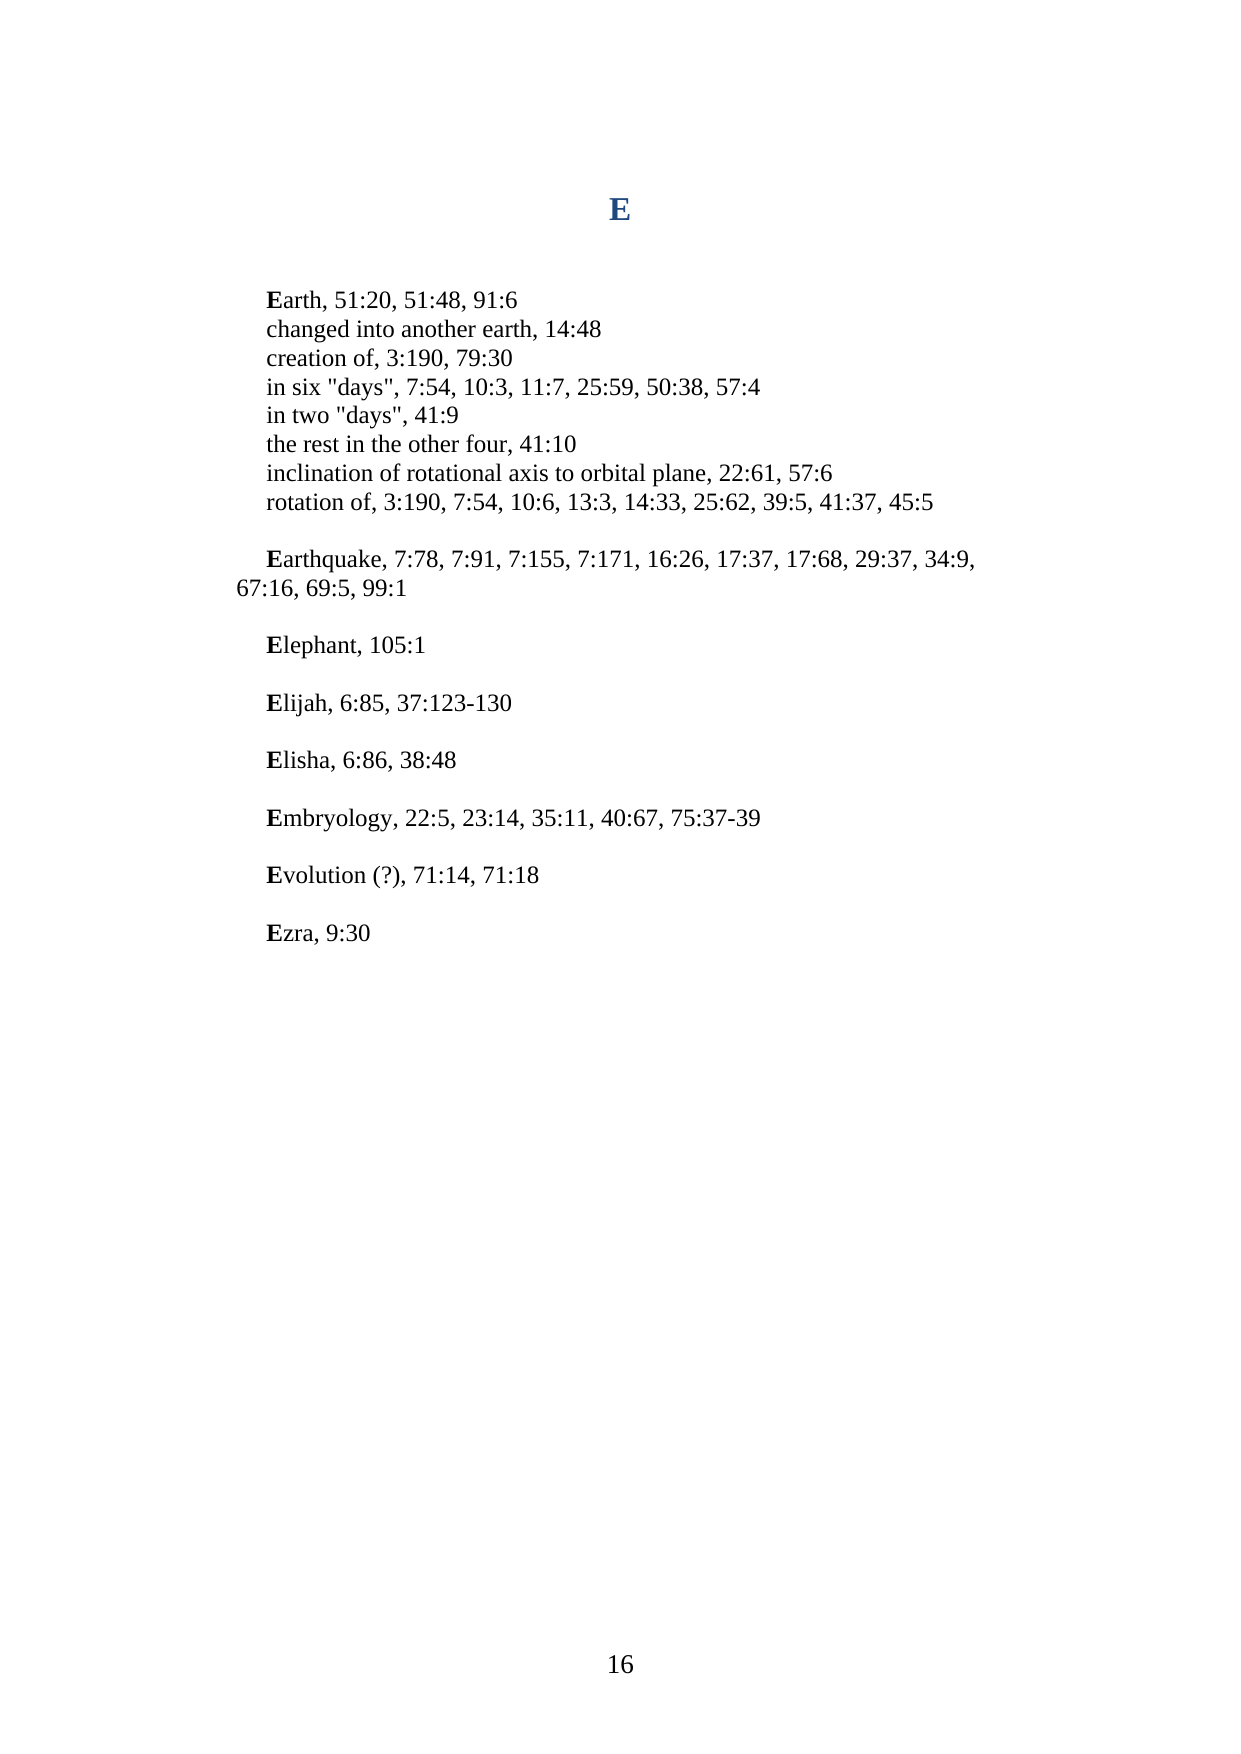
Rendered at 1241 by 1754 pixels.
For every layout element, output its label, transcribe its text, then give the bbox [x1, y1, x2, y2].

text Earthquake, 7:78, 7:91, 7:155, 7:171, 16:26, 17:37, 17:68, 29:37, 34:9, 67:16, 69:5, 99:1 [236, 544, 1004, 602]
text changed into another earth, 14:48 [236, 314, 1004, 343]
text in six "days", 7:54, 10:3, 11:7, 25:59, 50:38, 57:4 [236, 372, 1004, 401]
text in two "days", 41:9 [236, 401, 1004, 429]
text rotation of, 3:190, 7:54, 10:6, 13:3, 14:33, 25:62, 39:5, 41:37, 45:5 [236, 487, 1004, 516]
subtitle E [236, 190, 1004, 228]
text Earth, 51:20, 51:48, 91:6 [236, 286, 1004, 314]
text Elijah, 6:85, 37:123-130 [236, 688, 1004, 717]
text Ezra, 9:30 [236, 918, 1004, 947]
text Embryology, 22:5, 23:14, 35:11, 40:67, 75:37-39 [236, 803, 1004, 832]
text creation of, 3:190, 79:30 [236, 343, 1004, 372]
text the rest in the other four, 41:10 [236, 429, 1004, 458]
text Elisha, 6:86, 38:48 [236, 746, 1004, 774]
text Elephant, 105:1 [236, 631, 1004, 659]
text Evolution (?), 71:14, 71:18 [236, 861, 1004, 889]
text inclination of rotational axis to orbital plane, 22:61, 57:6 [236, 458, 1004, 487]
